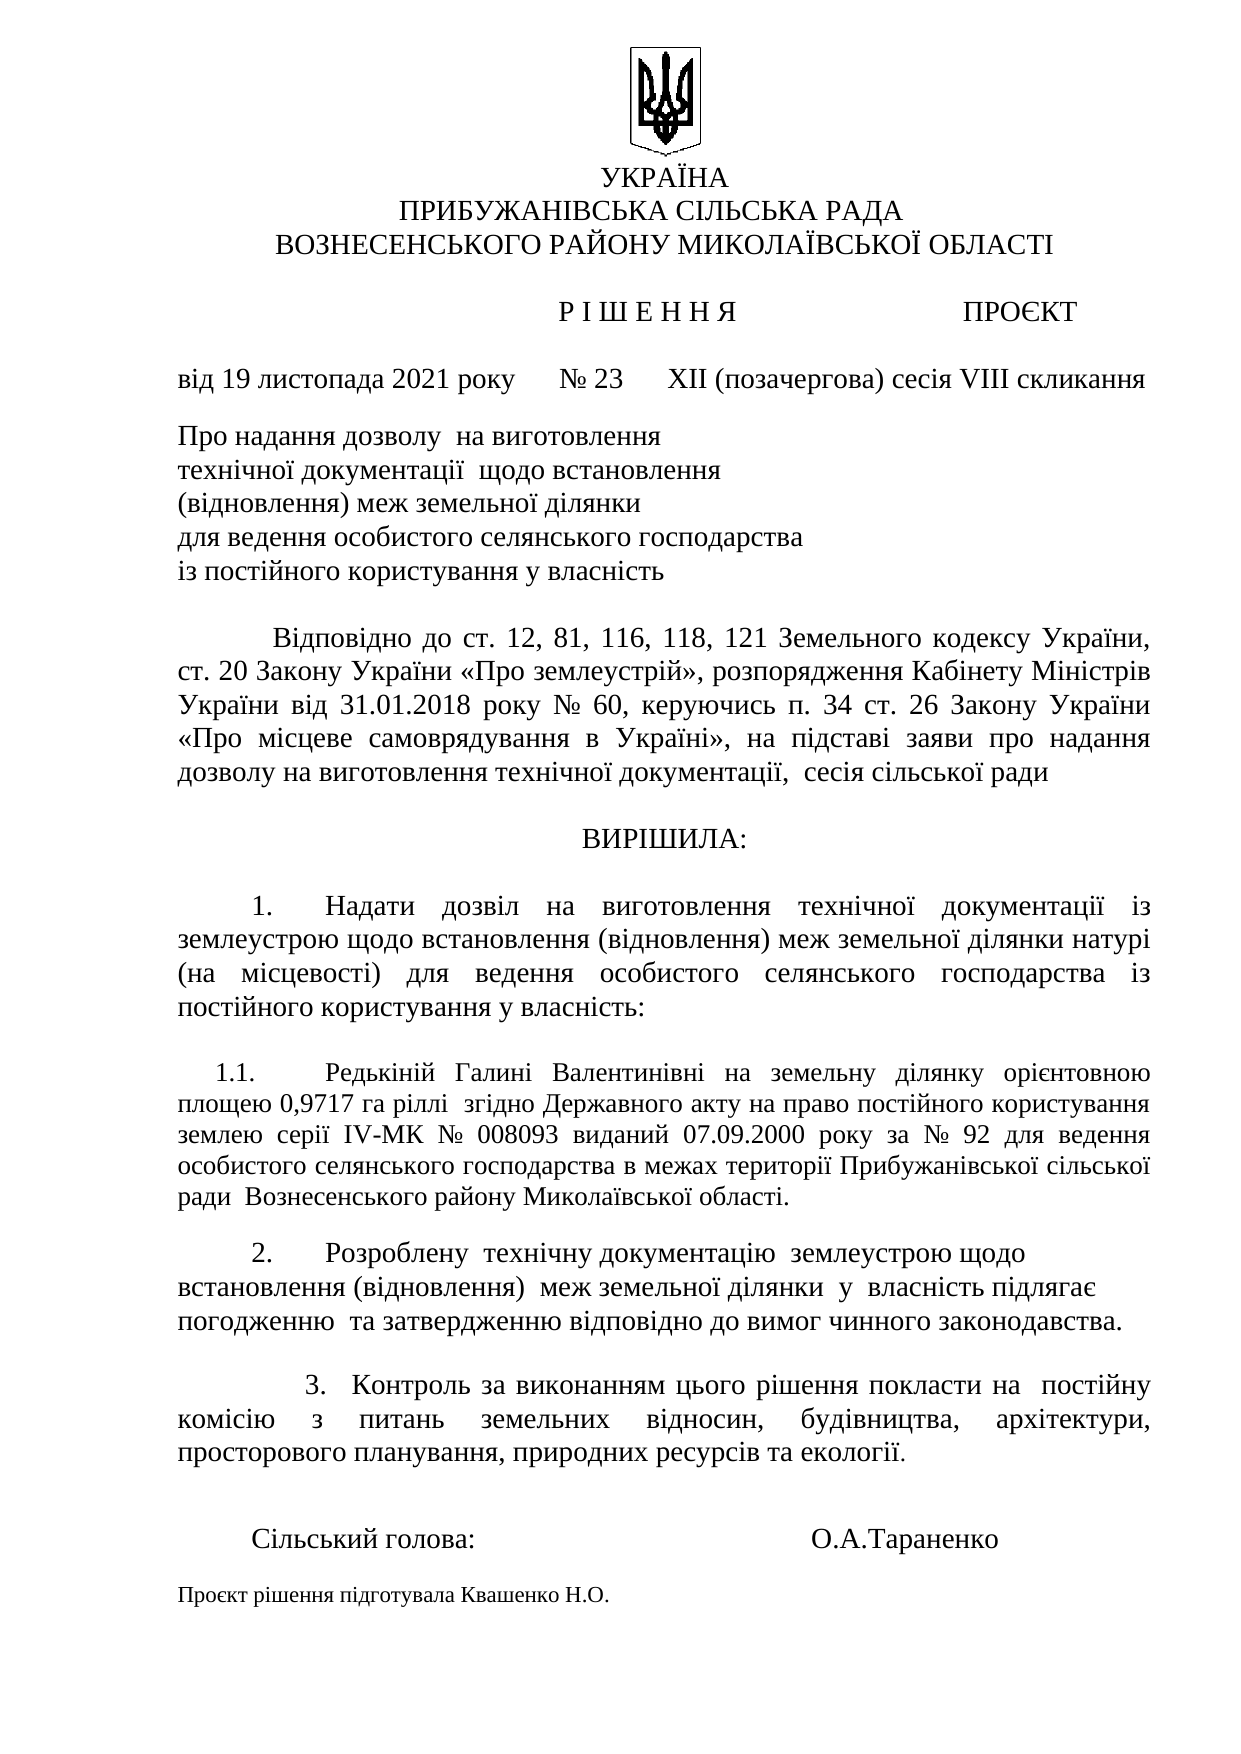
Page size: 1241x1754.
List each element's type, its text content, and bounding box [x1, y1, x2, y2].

text Проєкт рішення підготувала Квашенко Н.О. [177, 1581, 1152, 1607]
list Розроблену технічну документацію землеустрою щодо встановлення (відновлення) меж земельної ділянки у власність підлягає погодженню та затвердженню відповідно до вимог чинного законодавства. [177, 1236, 1152, 1336]
text із постійного користування у власність [177, 553, 1152, 586]
text Р І Ш Е Н Н Я ПРОЄКТ [177, 294, 1152, 327]
text Відповідно до ст. 12, 81, 116, 118, 121 Земельного кодексу України, ст. 20 Закону України «Про землеустрій», розпорядження Кабінету Міністрів України від 31.01.2018 року № 60, керуючись п. 34 ст. 26 Закону України «Про місцеве самоврядування в Україні», на підставі заяви про надання дозволу на виготовлення технічної документації, сесія сільської ради [177, 620, 1152, 787]
text для ведення особистого селянського господарства [177, 519, 1152, 553]
text від 19 листопада 2021 року № 23 ХІІ (позачергова) сесія VІІІ скликання [177, 361, 1152, 394]
text технічної документації щодо встановлення [177, 452, 1152, 486]
text Про надання дозволу на виготовлення [177, 418, 1152, 452]
text УКРАЇНА [177, 160, 1152, 193]
text ПРИБУЖАНІВСЬКА СІЛЬСЬКА РАДА [325, 193, 1152, 227]
list Надати дозвіл на виготовлення технічної документації із землеустрою щодо встановлення (відновлення) меж земельної ділянки натурі (на місцевості) для ведення особистого селянського господарства із постійного користування у власність: [177, 888, 1152, 1022]
text ВИРІШИЛА: [177, 821, 1152, 854]
list Редькіній Галині Валентинівні на земельну ділянку орієнтовною площею 0,9717 га ріллі згідно Державного акту на право постійного користування землею серії ІV-МК № 008093 виданий 07.09.2000 року за № 92 для ведення особистого селянського господарства в межах території Прибужанівської сільської ради Вознесенського району Миколаївської області. [177, 1056, 1152, 1212]
text (відновлення) меж земельної ділянки [177, 486, 1152, 519]
text ВОЗНЕСЕНСЬКОГО РАЙОНУ МИКОЛАЇВСЬКОЇ ОБЛАСТІ [177, 227, 1152, 260]
picture [627, 45, 703, 159]
text Сільський голова: О.А.Тараненко [177, 1521, 1152, 1554]
list 3. Контроль за виконанням цього рішення покласти на постійну комісію з питань земельних відносин, будівництва, архітектури, просторового планування, природних ресурсів та екології. [177, 1367, 1152, 1468]
